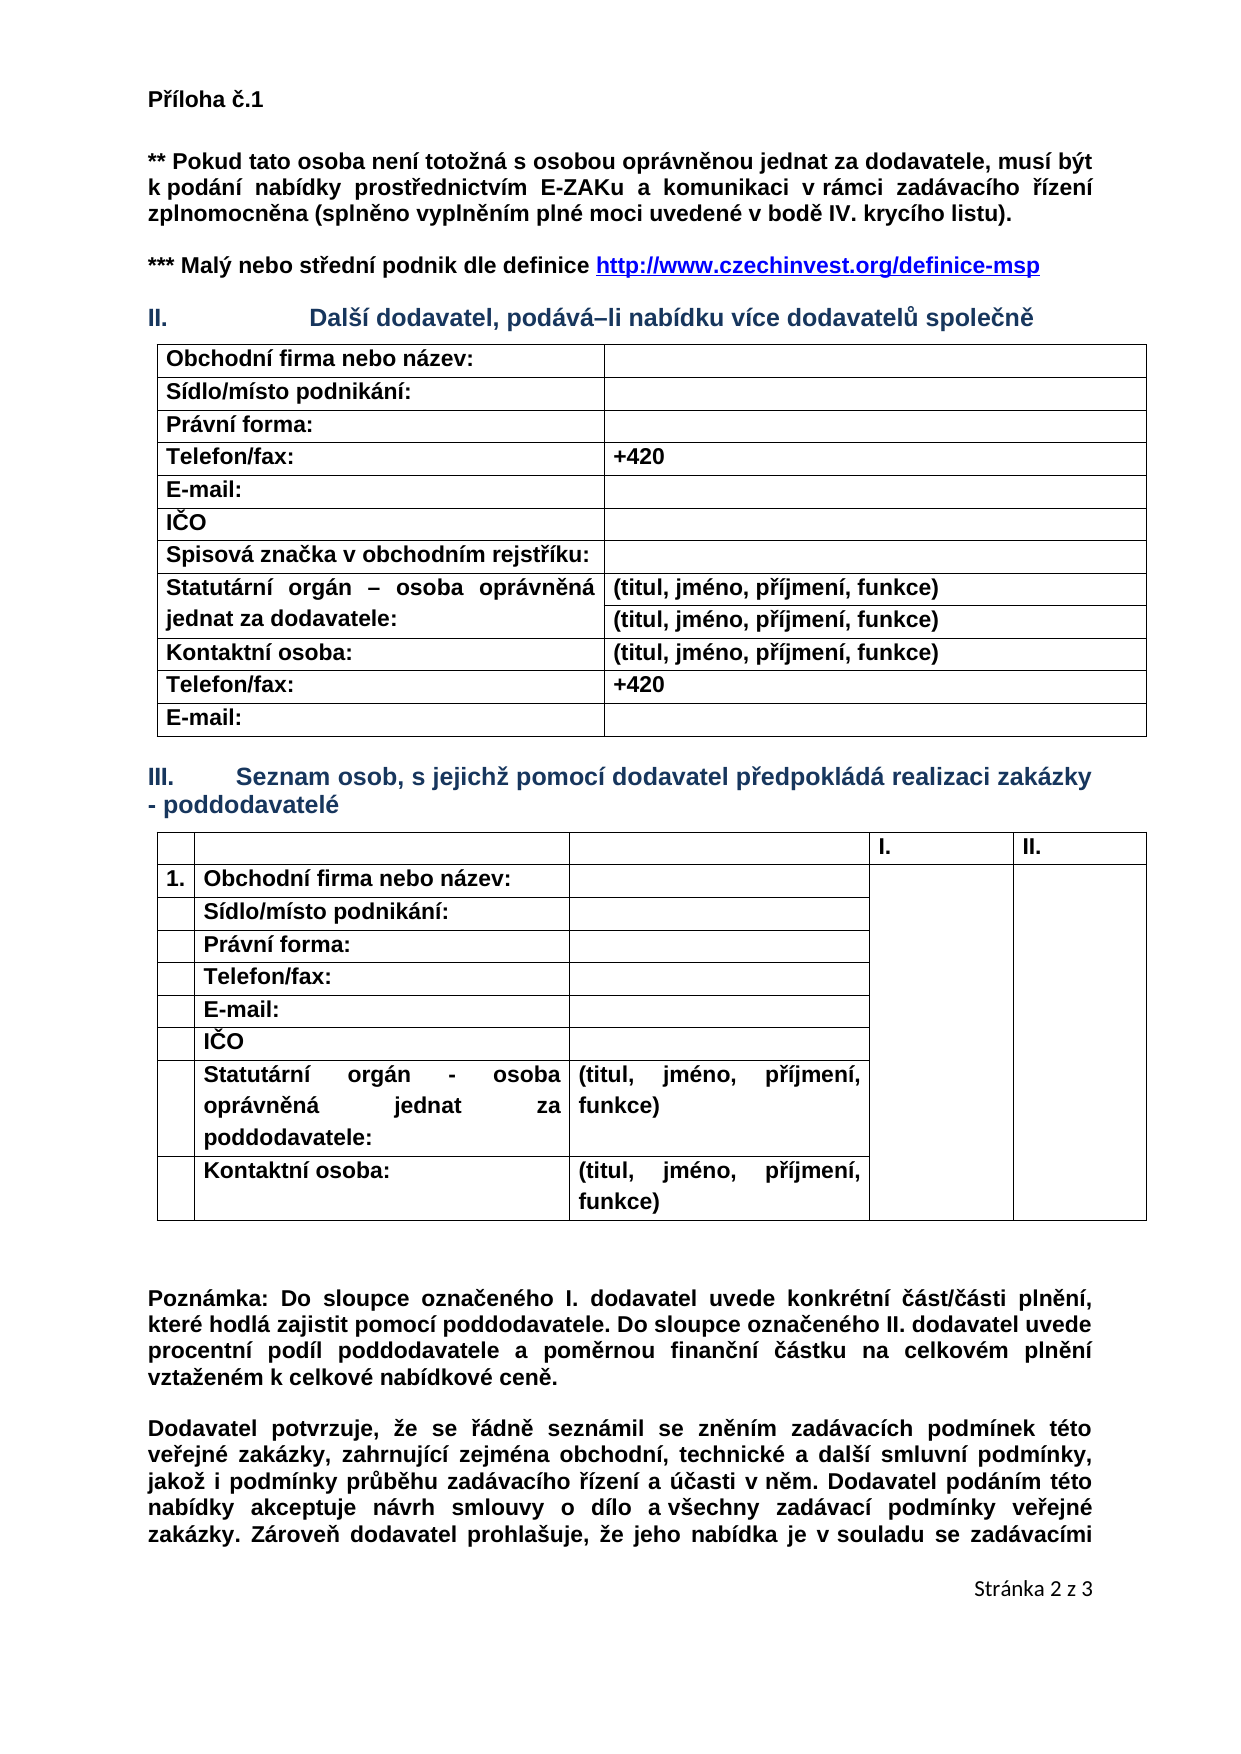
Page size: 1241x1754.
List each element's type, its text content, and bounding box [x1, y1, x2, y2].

table_cell [158, 1028, 194, 1060]
text Poznámka: Do sloupce označeného I. dodavatel uvede konkrétní část/části plnění, které hodlá zajistit pomocí poddodavatele. Do sloupce označeného II. dodavatel uvede procentní podíl poddodavatele a poměrnou finanční částku na celkovém plnění vztaženém k celkové nabídkové ceně. [148, 1285, 1093, 1390]
table_cell IČO [195, 1028, 569, 1060]
text ** Pokud tato osoba není totožná s osobou oprávněnou jednat za dodavatele, musí být k podání nabídky prostřednictvím E-ZAKu a komunikaci v rámci zadávacího řízení zplnomocněna (splněno vyplněním plné moci uvedené v bodě IV. krycího listu). [148, 148, 1093, 227]
table_cell [158, 963, 194, 995]
table_cell Kontaktní osoba: [158, 639, 604, 670]
table_cell [570, 898, 869, 929]
table_cell [605, 378, 1146, 409]
table_cell [870, 865, 1013, 1220]
table_cell Telefon/fax: [158, 671, 604, 703]
table_cell 1. [158, 865, 194, 897]
table_cell [605, 704, 1146, 736]
table_cell [158, 931, 194, 962]
table_cell Právní forma: [195, 931, 569, 962]
table_cell [158, 996, 194, 1027]
table_cell [605, 509, 1146, 540]
table_cell +420 [605, 443, 1146, 475]
table_cell [158, 898, 194, 929]
table_header [158, 833, 194, 864]
table_cell Telefon/fax: [195, 963, 569, 995]
table_cell [605, 411, 1146, 442]
table_cell Kontaktní osoba: [195, 1157, 569, 1220]
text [148, 1415, 1093, 1547]
table_cell (titul, jméno, příjmení, funkce) [570, 1157, 869, 1220]
table_cell [570, 996, 869, 1027]
table_cell [570, 1028, 869, 1060]
table_cell Sídlo/místo podnikání: [158, 378, 604, 409]
table_cell [158, 1061, 194, 1156]
table_header I. [870, 833, 1013, 864]
subtitle Seznam osob, s jejichž pomocí dodavatel předpokládá realizaci zakázky - poddodavatelé [148, 762, 1093, 819]
table_cell E-mail: [158, 476, 604, 507]
table_cell Právní forma: [158, 411, 604, 442]
subtitle Další dodavatel, podává–li nabídku více dodavatelů společně [148, 303, 1093, 332]
table_cell (titul, jméno, příjmení, funkce) [605, 606, 1146, 638]
table_cell (titul, jméno, příjmení, funkce) [570, 1061, 869, 1156]
table_cell [570, 963, 869, 995]
table_cell [158, 1157, 194, 1220]
table_cell [1014, 865, 1146, 1220]
table_cell E-mail: [158, 704, 604, 736]
table_cell (titul, jméno, příjmení, funkce) [605, 639, 1146, 670]
table_cell Sídlo/místo podnikání: [195, 898, 569, 929]
table_header Obchodní firma nebo název: [158, 345, 604, 377]
table_cell IČO [158, 509, 604, 540]
table_header [195, 833, 569, 864]
table_cell Telefon/fax: [158, 443, 604, 475]
table_cell Statutární orgán - osoba oprávněná jednat za poddodavatele: [195, 1061, 569, 1156]
table_header II. [1014, 833, 1146, 864]
table_header [605, 345, 1146, 377]
text *** Malý nebo střední podnik dle definice http://www.czechinvest.org/definice-msp [148, 252, 1093, 278]
table_cell Spisová značka v obchodním rejstříku: [158, 541, 604, 573]
table_cell +420 [605, 671, 1146, 703]
table_cell Statutární orgán – osoba oprávněná jednat za dodavatele: [158, 574, 604, 638]
table_cell E-mail: [195, 996, 569, 1027]
table_cell [605, 541, 1146, 573]
table_header [570, 833, 869, 864]
table_cell [570, 931, 869, 962]
table_cell (titul, jméno, příjmení, funkce) [605, 574, 1146, 605]
table_cell [605, 476, 1146, 507]
table_cell [570, 865, 869, 897]
table_cell Obchodní firma nebo název: [195, 865, 569, 897]
